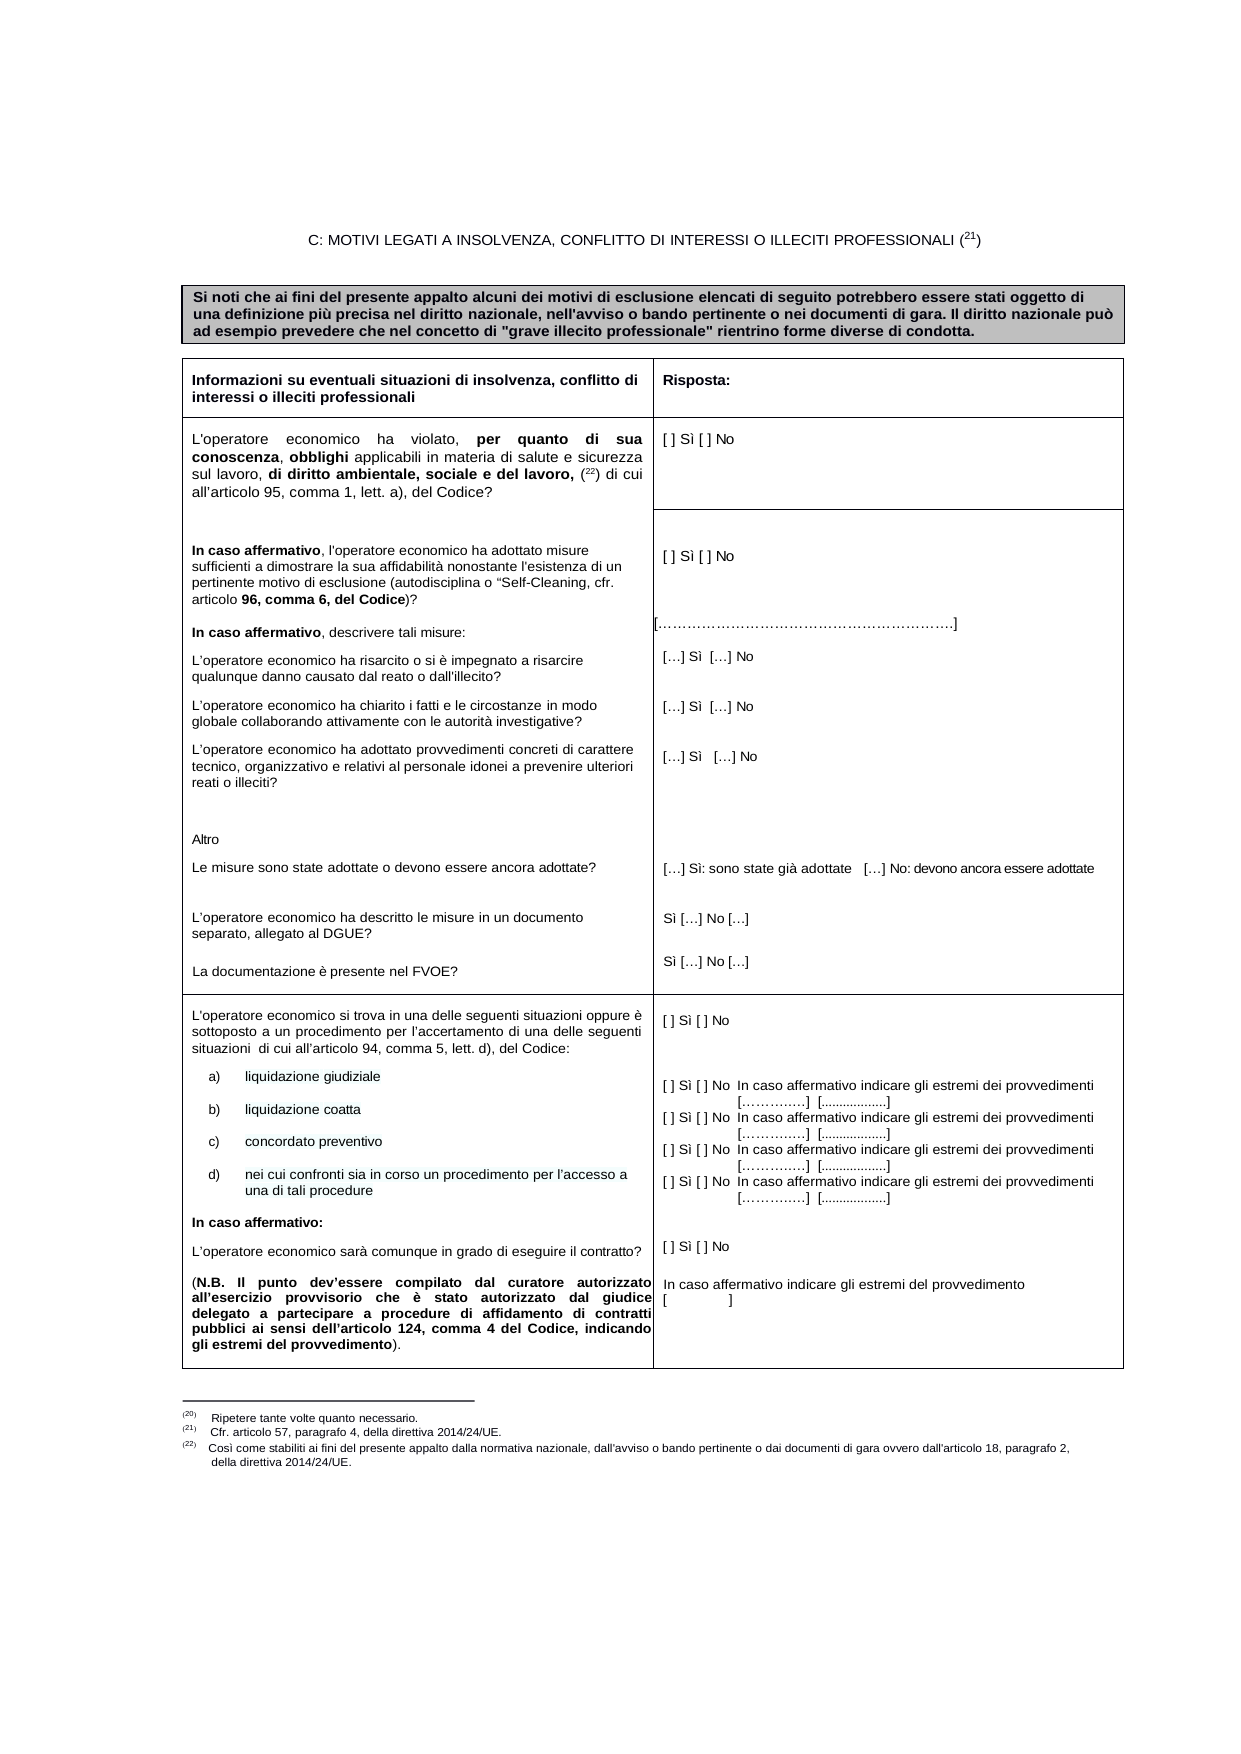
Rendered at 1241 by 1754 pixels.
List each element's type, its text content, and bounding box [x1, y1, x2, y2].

table_cell [ ] Sì [ ] No [654, 418, 1123, 508]
table_header Risposta: [654, 359, 1123, 417]
text (20) Ripetere tante volte quanto necessario. [182, 1387, 1196, 1425]
subtitle C: MOTIVI LEGATI A INSOLVENZA, CONFLITTO DI INTERESSI O ILLECITI PROFESSIONALI (21) [207, 230, 1082, 249]
table_header Informazioni su eventuali situazioni di insolvenza, conflitto di interessi o illeciti professionali [183, 359, 653, 417]
table_cell L'operatore economico ha violato, per quanto di sua conoscenza, obblighi applicabili in materia di salute e sicurezza sul lavoro, di diritto ambientale, sociale e del lavoro, (22) di cui all’articolo 95, comma 1, lett. a), del Codice? In caso affermativo, l'operatore economico ha adottato misure sufficienti a dimostrare la sua affidabilità nonostante l'esistenza di un pertinente motivo di esclusione (autodisciplina o “Self-Cleaning, cfr. articolo 96, comma 6, del Codice)? In caso affermativo, descrivere tali misure: L’operatore economico ha risarcito o si è impegnato a risarcire qualunque danno causato dal reato o dall'illecito? L’operatore economico ha chiarito i fatti e le circostanze in modo globale collaborando attivamente con le autorità investigative? L’operatore economico ha adottato provvedimenti concreti di carattere tecnico, organizzativo e relativi al personale idonei a prevenire ulteriori reati o illeciti? Altro Le misure sono state adottate o devono essere ancora adottate? L’operatore economico ha descritto le misure in un documento separato, allegato al DGUE? La documentazione è presente nel FVOE? [183, 418, 653, 994]
text (21) Cfr. articolo 57, paragrafo 4, della direttiva 2014/24/UE. [182, 1425, 1196, 1439]
text (22) Così come stabiliti ai fini del presente appalto dalla normativa nazionale, dall'avviso o bando pertinente o dai documenti di gara ovvero dall'articolo 18, paragrafo 2, della direttiva 2014/24/UE. [182, 1439, 1097, 1469]
table_cell L'operatore economico si trova in una delle seguenti situazioni oppure è sottoposto a un procedimento per l’accertamento di una delle seguenti situazioni di cui all’articolo 94, comma 5, lett. d), del Codice: liquidazione giudiziale liquidazione coatta concordato preventivo nei cui confronti sia in corso un procedimento per l’accesso a una di tali procedure In caso affermativo: L’operatore economico sarà comunque in grado di eseguire il contratto? (N.B. Il punto dev’essere compilato dal curatore autorizzato all’esercizio provvisorio che è stato autorizzato dal giudice delegato a partecipare a procedure di affidamento di contratti pubblici ai sensi dell’articolo 124, comma 4 del Codice, indicando gli estremi del provvedimento). [183, 995, 653, 1368]
table_cell [ ] Sì [ ] No [ ] Sì [ ] No In caso affermativo indicare gli estremi dei provvedimenti [………..…] [ ] [ ] Sì [ ] No In caso affermativo indicare gli estremi dei provvedimenti [………..…] [ ] [ ] Sì [ ] No In caso affermativo indicare gli estremi dei provvedimenti [………..…] [ ] [ ] Sì [ ] No In caso affermativo indicare gli estremi dei provvedimenti [………..…] [ ] [ ] Sì [ ] No In caso affermativo indicare gli estremi del provvedimento [ ] [654, 995, 1123, 1368]
table_cell [ ] Sì [ ] No […………………………………………………….] […] Sì […] No […] Sì […] No […] Sì […] No […] Sì: sono state già adottate […] No: devono ancora essere adottate Sì […] No […] Sì […] No […] [654, 510, 1123, 994]
